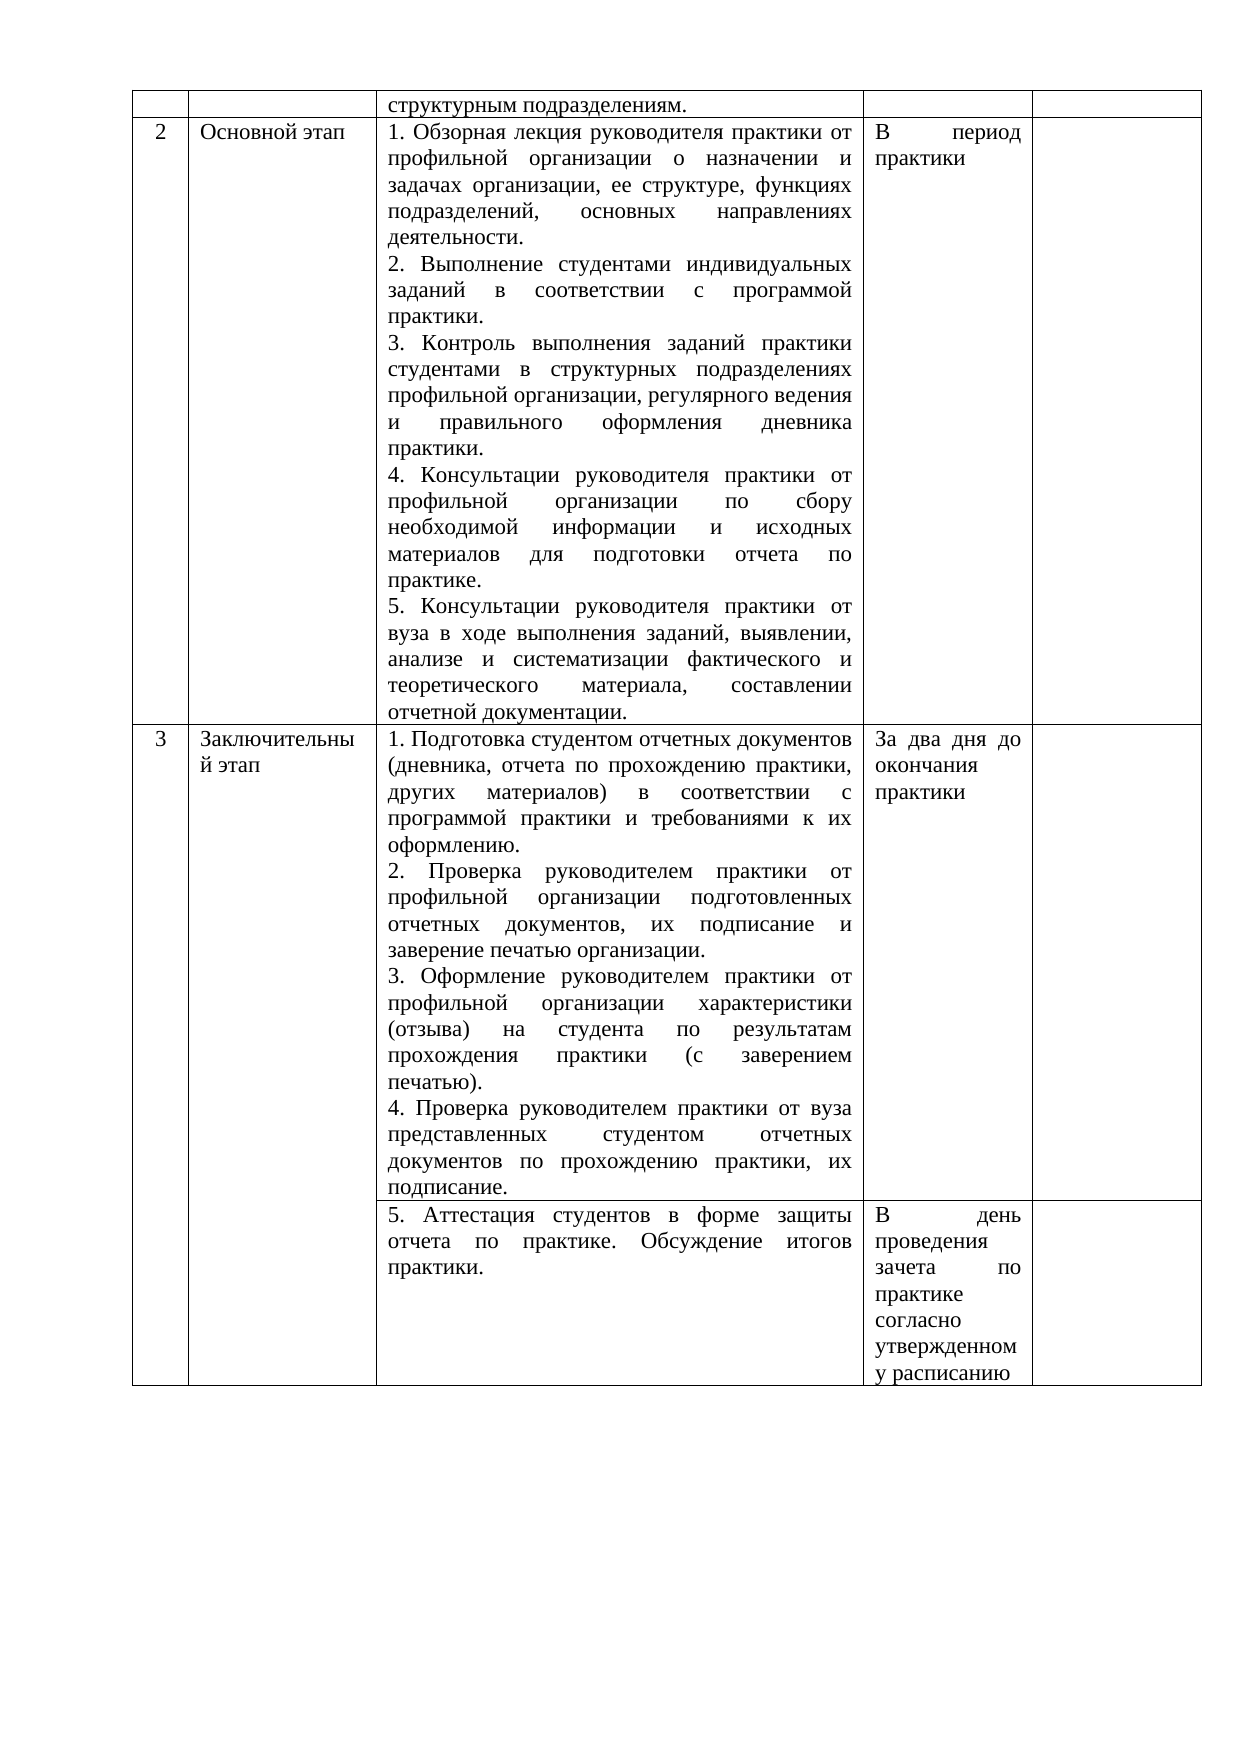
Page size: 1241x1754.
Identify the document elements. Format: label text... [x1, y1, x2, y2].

table_cell [1033, 118, 1201, 724]
table_cell 5. Аттестация студентов в форме защиты отчета по практике. Обсуждение итогов практики. [377, 1201, 863, 1385]
table_cell 1. Подготовка студентом отчетных документов (дневника, отчета по прохождению практики, других материалов) в соответствии с программой практики и требованиями к их оформлению. 2. Проверка руководителем практики от профильной организации подготовленных отчетных документов, их подписание и заверение печатью организации. 3. Оформление руководителем практики от профильной организации характеристики (отзыва) на студента по результатам прохождения практики (с заверением печатью). 4. Проверка руководителем практики от вуза представленных студентом отчетных документов по прохождению практики, их подписание. [377, 725, 863, 1199]
table_cell За два дня до окончания практики [864, 725, 1032, 1199]
table_cell 2 [133, 118, 188, 724]
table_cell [377, 91, 863, 117]
table_cell [1033, 725, 1201, 1199]
table_cell [1033, 91, 1201, 117]
table_cell Основной этап [189, 118, 376, 724]
table_cell 1. Обзорная лекция руководителя практики от профильной организации о назначении и задачах организации, ее структуре, функциях подразделений, основных направлениях деятельности. 2. Выполнение студентами индивидуальных заданий в соответствии с программой практики. 3. Контроль выполнения заданий практики студентами в структурных подразделениях профильной организации, регулярного ведения и правильного оформления дневника практики. 4. Консультации руководителя практики от профильной организации по сбору необходимой информации и исходных материалов для подготовки отчета по практике. 5. Консультации руководителя практики от вуза в ходе выполнения заданий, выявлении, анализе и систематизации фактического и теоретического материала, составлении отчетной документации. [377, 118, 863, 724]
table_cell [864, 91, 1032, 117]
table_cell 3 [133, 725, 188, 1385]
table_cell В период практики [864, 118, 1032, 724]
table_cell В день проведения зачета по практике согласно утвержденному расписанию [864, 1201, 1032, 1385]
table_cell [1033, 1201, 1201, 1385]
table_cell Заключительный этап [189, 725, 376, 1385]
